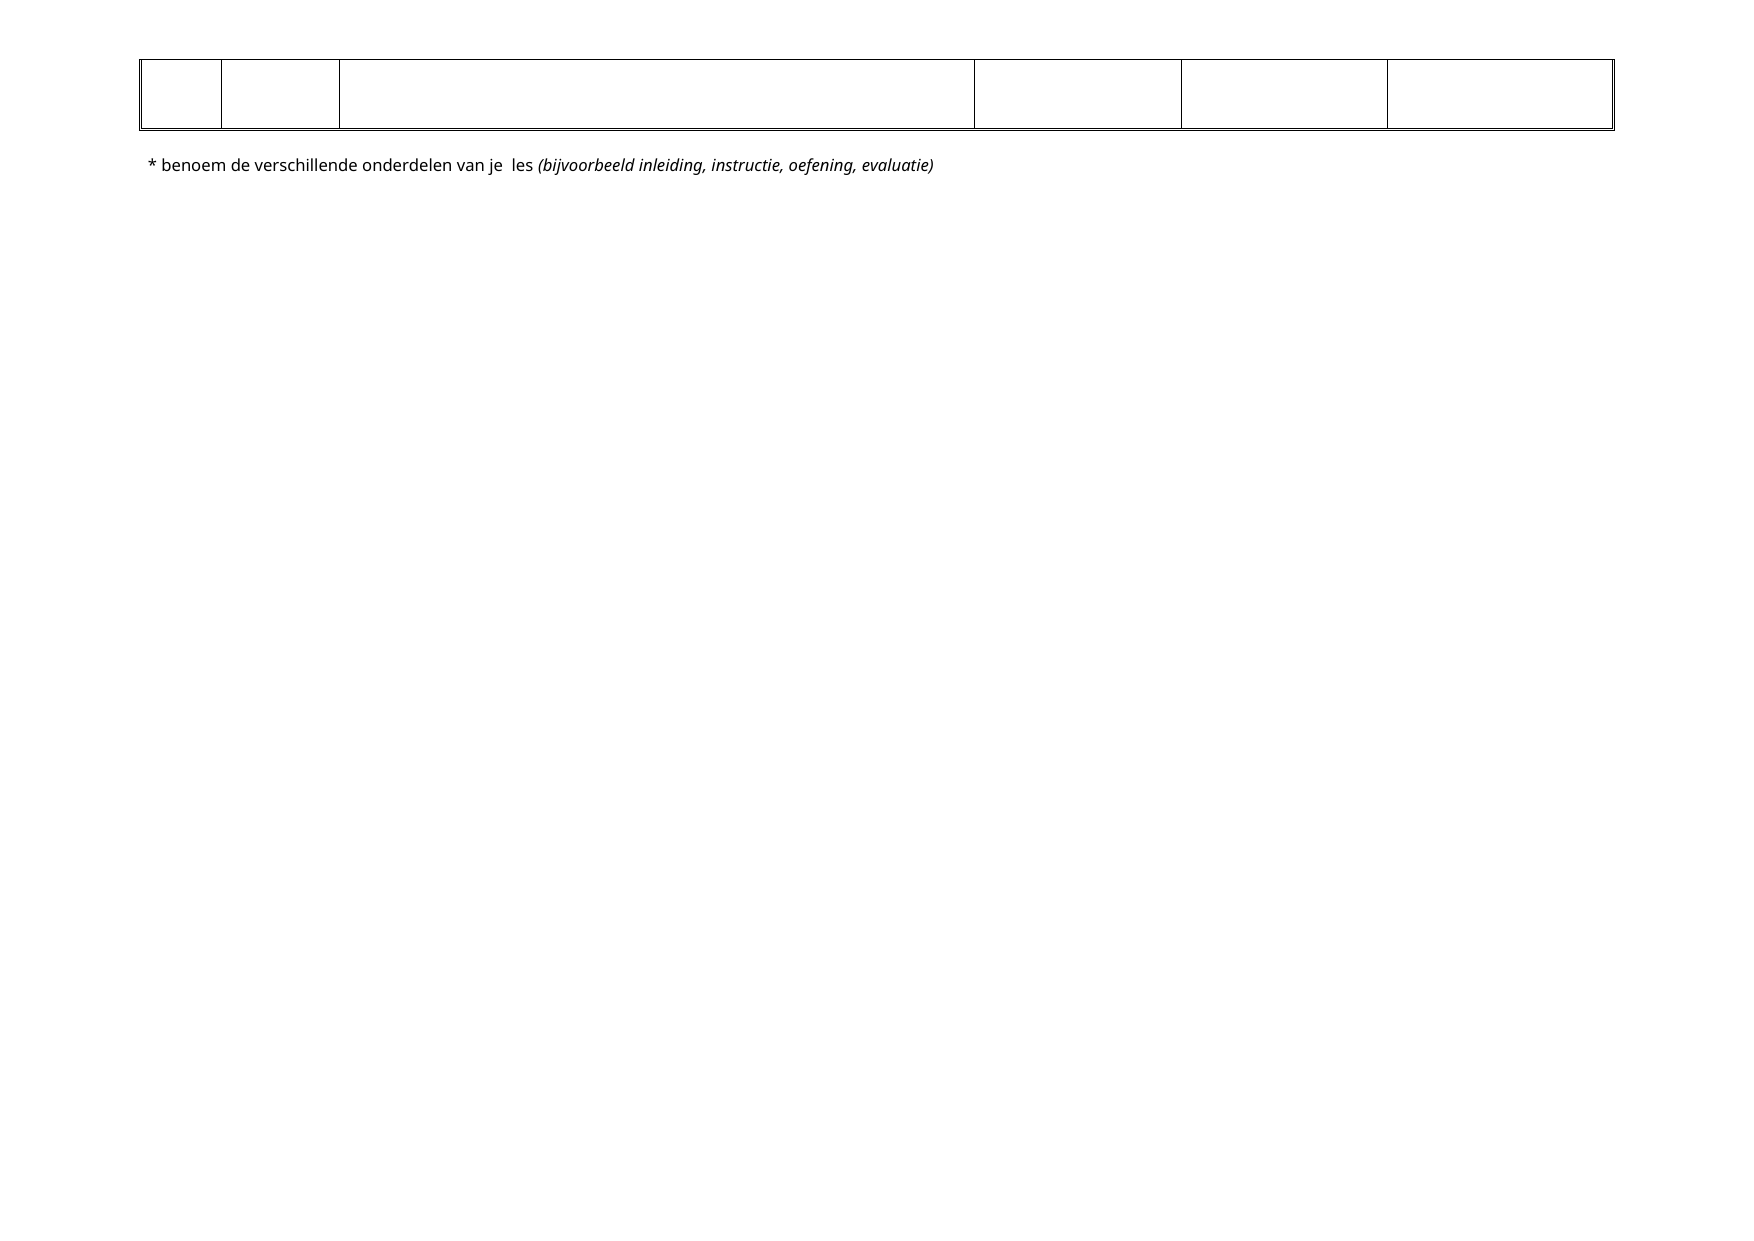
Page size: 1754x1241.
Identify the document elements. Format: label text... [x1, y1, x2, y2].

table_cell [975, 60, 1181, 128]
table_cell [1182, 60, 1387, 128]
table_cell [142, 60, 221, 128]
table_cell [1388, 60, 1612, 128]
table_cell [340, 60, 974, 128]
table_cell [222, 60, 339, 128]
text * benoem de verschillende onderdelen van je les (bijvoorbeeld inleiding, instructie, oefening, evaluatie) [148, 154, 1606, 177]
